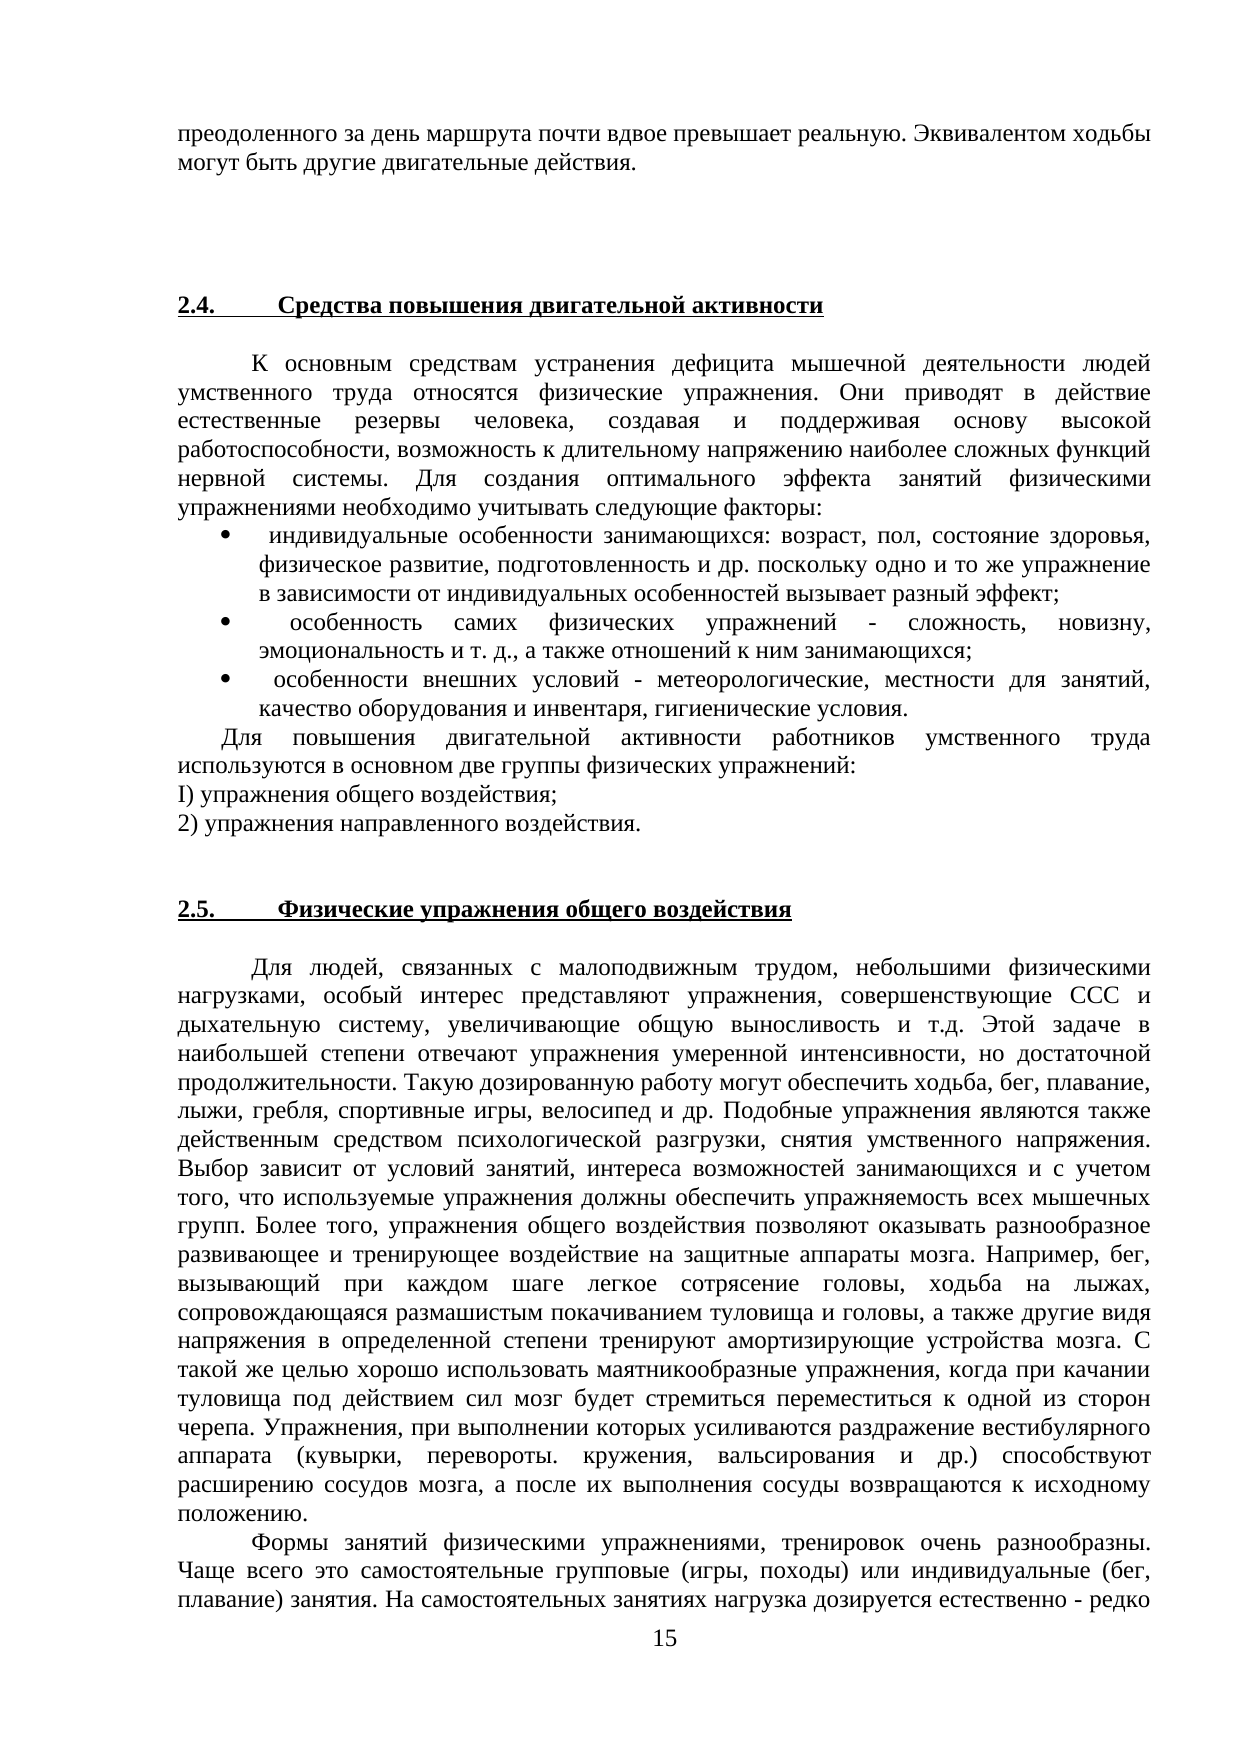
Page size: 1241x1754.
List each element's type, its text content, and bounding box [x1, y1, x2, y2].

text I) упражнения общего воздействия; [177, 779, 1152, 808]
text К основным средствам устранения дефицита мышечной деятельности людей умственного труда относятся физические упражнения. Они приводят в действие естественные резервы человека, создавая и поддерживая основу высокой работоспособности, возможность к длительному напряжению наиболее сложных функций нервной системы. Для создания оптимального эффекта занятий физическими упражнениями необходимо учитывать следующие факторы: [177, 348, 1152, 521]
text 2.5. Физические упражнения общего воздействия [177, 894, 1152, 923]
list особенности внешних условий - метеорологические, местности для занятий, качество оборудования и инвентаря, гигиенические условия. [221, 664, 1152, 722]
list индивидуальные особенности занимающихся: возраст, пол, состояние здоровья, физическое развитие, подготовленность и др. поскольку одно и то же упражнение в зависимости от индивидуальных особенностей вызывает разный эффект; [221, 521, 1152, 607]
text 2) упражнения направленного воздействия. [177, 808, 1152, 837]
text 2.4. Средства повышения двигательной активности [177, 291, 1152, 319]
text Для людей, связанных с малоподвижным трудом, небольшими физическими нагрузками, особый интерес представляют упражнения, совершенствующие ССС и дыхательную систему, увеличивающие общую выносливость и т.д. Этой задаче в наибольшей степени отвечают упражнения умеренной интенсивности, но достаточной продолжительности. Такую дозированную работу могут обеспечить ходьба, бег, плавание, лыжи, гребля, спортивные игры, велосипед и др. Подобные упражнения являются также действенным средством психологической разгрузки, снятия умственного напряжения. Выбор зависит от условий занятий, интереса возможностей занимающихся и с учетом того, что используемые упражнения должны обеспечить упражняемость всех мышечных групп. Более того, упражнения общего воздействия позволяют оказывать разнообразное развивающее и тренирующее воздействие на защитные аппараты мозга. Например, бег, вызывающий при каждом шаге легкое сотрясение головы, ходьба на лыжах, сопровождающаяся размашистым покачиванием туловища и головы, а также другие видя напряжения в определенной степени тренируют амортизирующие устройства мозга. С такой же целью хорошо использовать маятникообразные упражнения, когда при качании туловища под действием сил мозг будет стремиться переместиться к одной из сторон черепа. Упражнения, при выполнении которых усиливаются раздражение вестибулярного аппарата (кувырки, перевороты. кружения, вальсирования и др.) способствуют расширению сосудов мозга, а после их выполнения сосуды возвращаются к исходному положению. [177, 952, 1152, 1527]
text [177, 1527, 1152, 1613]
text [177, 118, 1152, 176]
text Для повышения двигательной активности работников умственного труда используются в основном две группы физических упражнений: [177, 722, 1152, 779]
list особенность самих физических упражнений - сложность, новизну, эмоциональность и т. д., а также отношений к ним занимающихся; [221, 607, 1152, 664]
